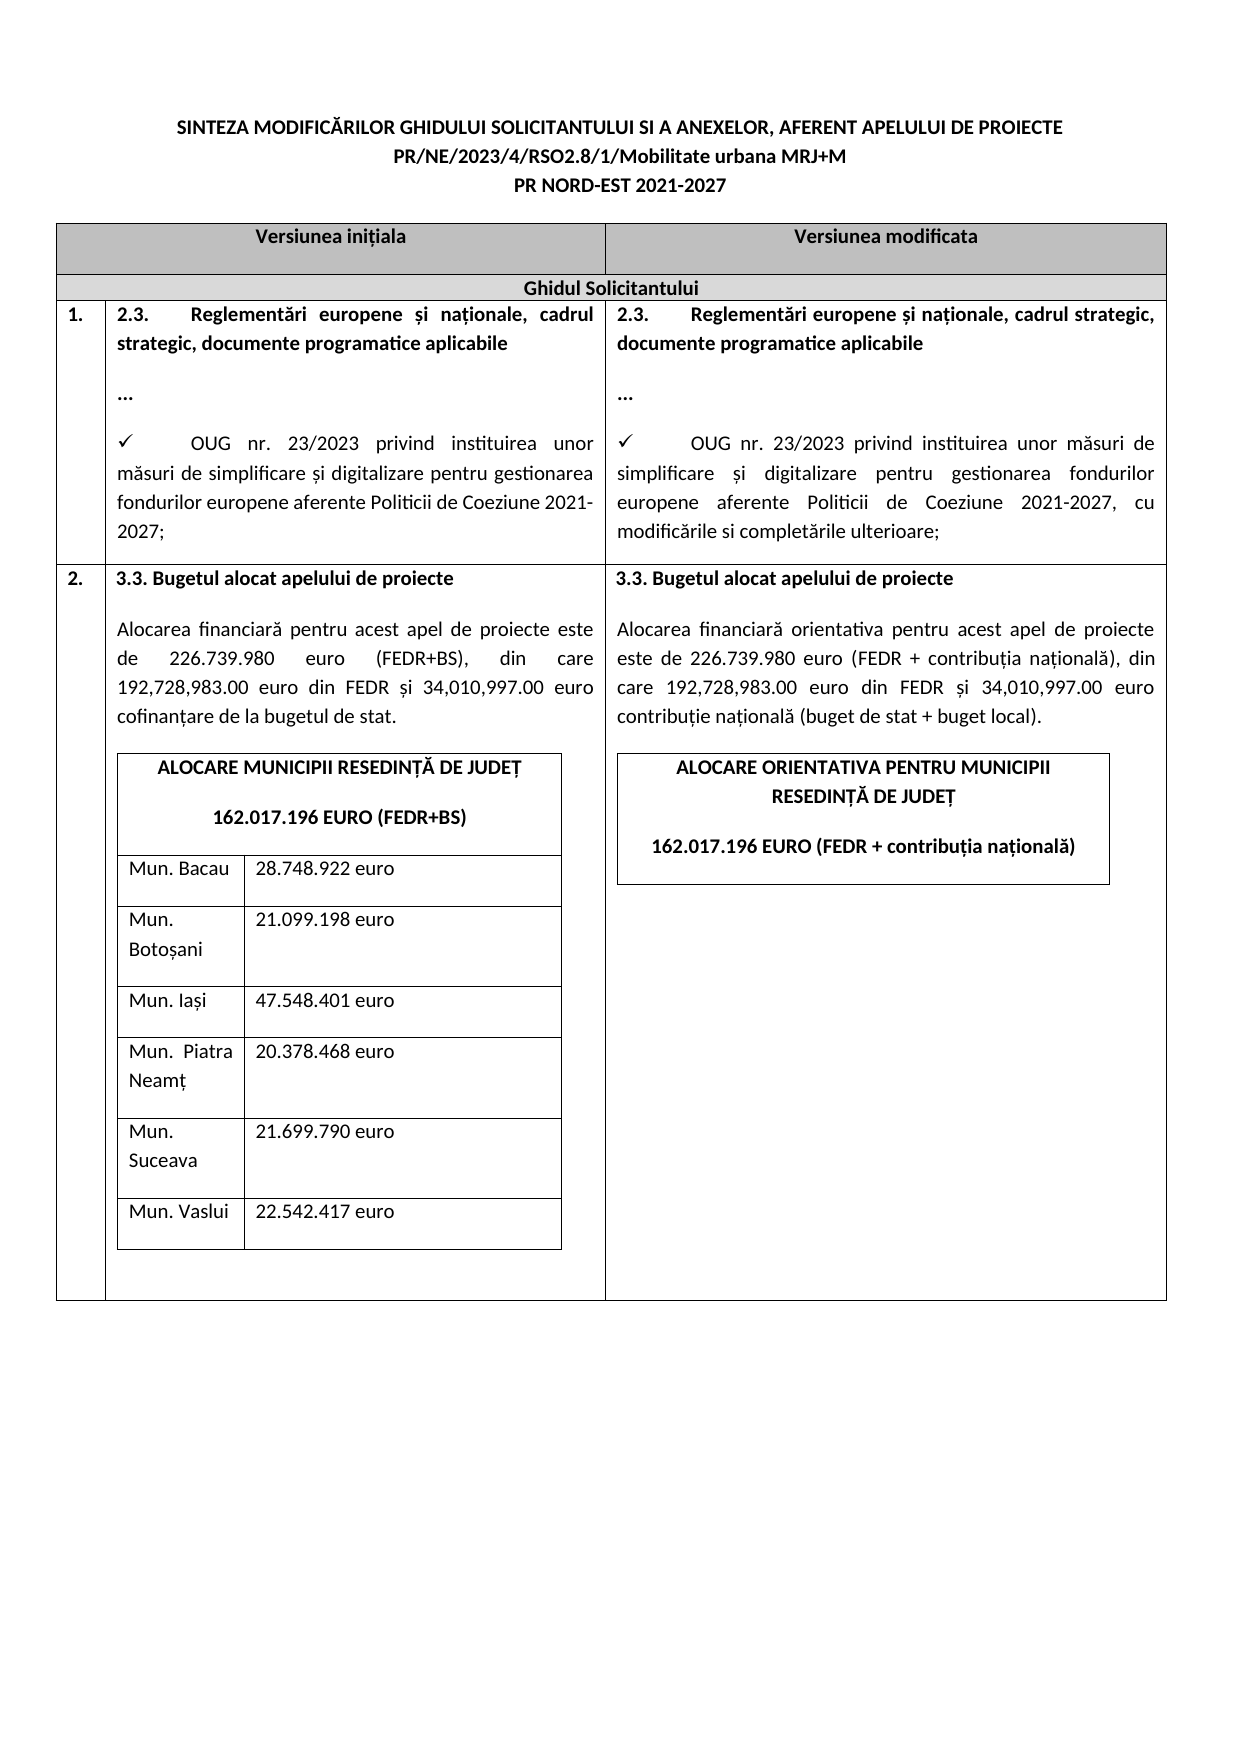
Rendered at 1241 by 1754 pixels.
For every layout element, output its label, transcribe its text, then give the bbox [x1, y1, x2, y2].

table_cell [106, 565, 605, 1300]
table_cell 1. [57, 301, 105, 564]
table_header Versiunea inițiala [57, 224, 605, 274]
table_cell 2.3. Reglementări europene și naționale, cadrul strategic, documente programatice aplicabile ... OUG nr. 23/2023 privind instituirea unor măsuri de simplificare și digitalizare pentru gestionarea fondurilor europene aferente Politicii de Coeziune 2021-2027; [106, 301, 605, 564]
table_cell 2. [57, 565, 105, 1300]
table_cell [606, 565, 1166, 1300]
text PR NORD-EST 2021-2027 [148, 173, 1092, 198]
text SINTEZA MODIFICĂRILOR GHIDULUI SOLICITANTULUI SI A ANEXELOR, AFERENT APELULUI DE PROIECTE PR/NE/2023/4/RSO2.8/1/Mobilitate urbana MRJ+M [148, 114, 1092, 169]
table_cell 2.3. Reglementări europene și naționale, cadrul strategic, documente programatice aplicabile ... OUG nr. 23/2023 privind instituirea unor măsuri de simplificare și digitalizare pentru gestionarea fondurilor europene aferente Politicii de Coeziune 2021-2027, cu modificările si completările ulterioare; [606, 301, 1166, 564]
table_header Versiunea modificata [606, 224, 1166, 274]
table_cell Ghidul Solicitantului [57, 275, 1166, 300]
